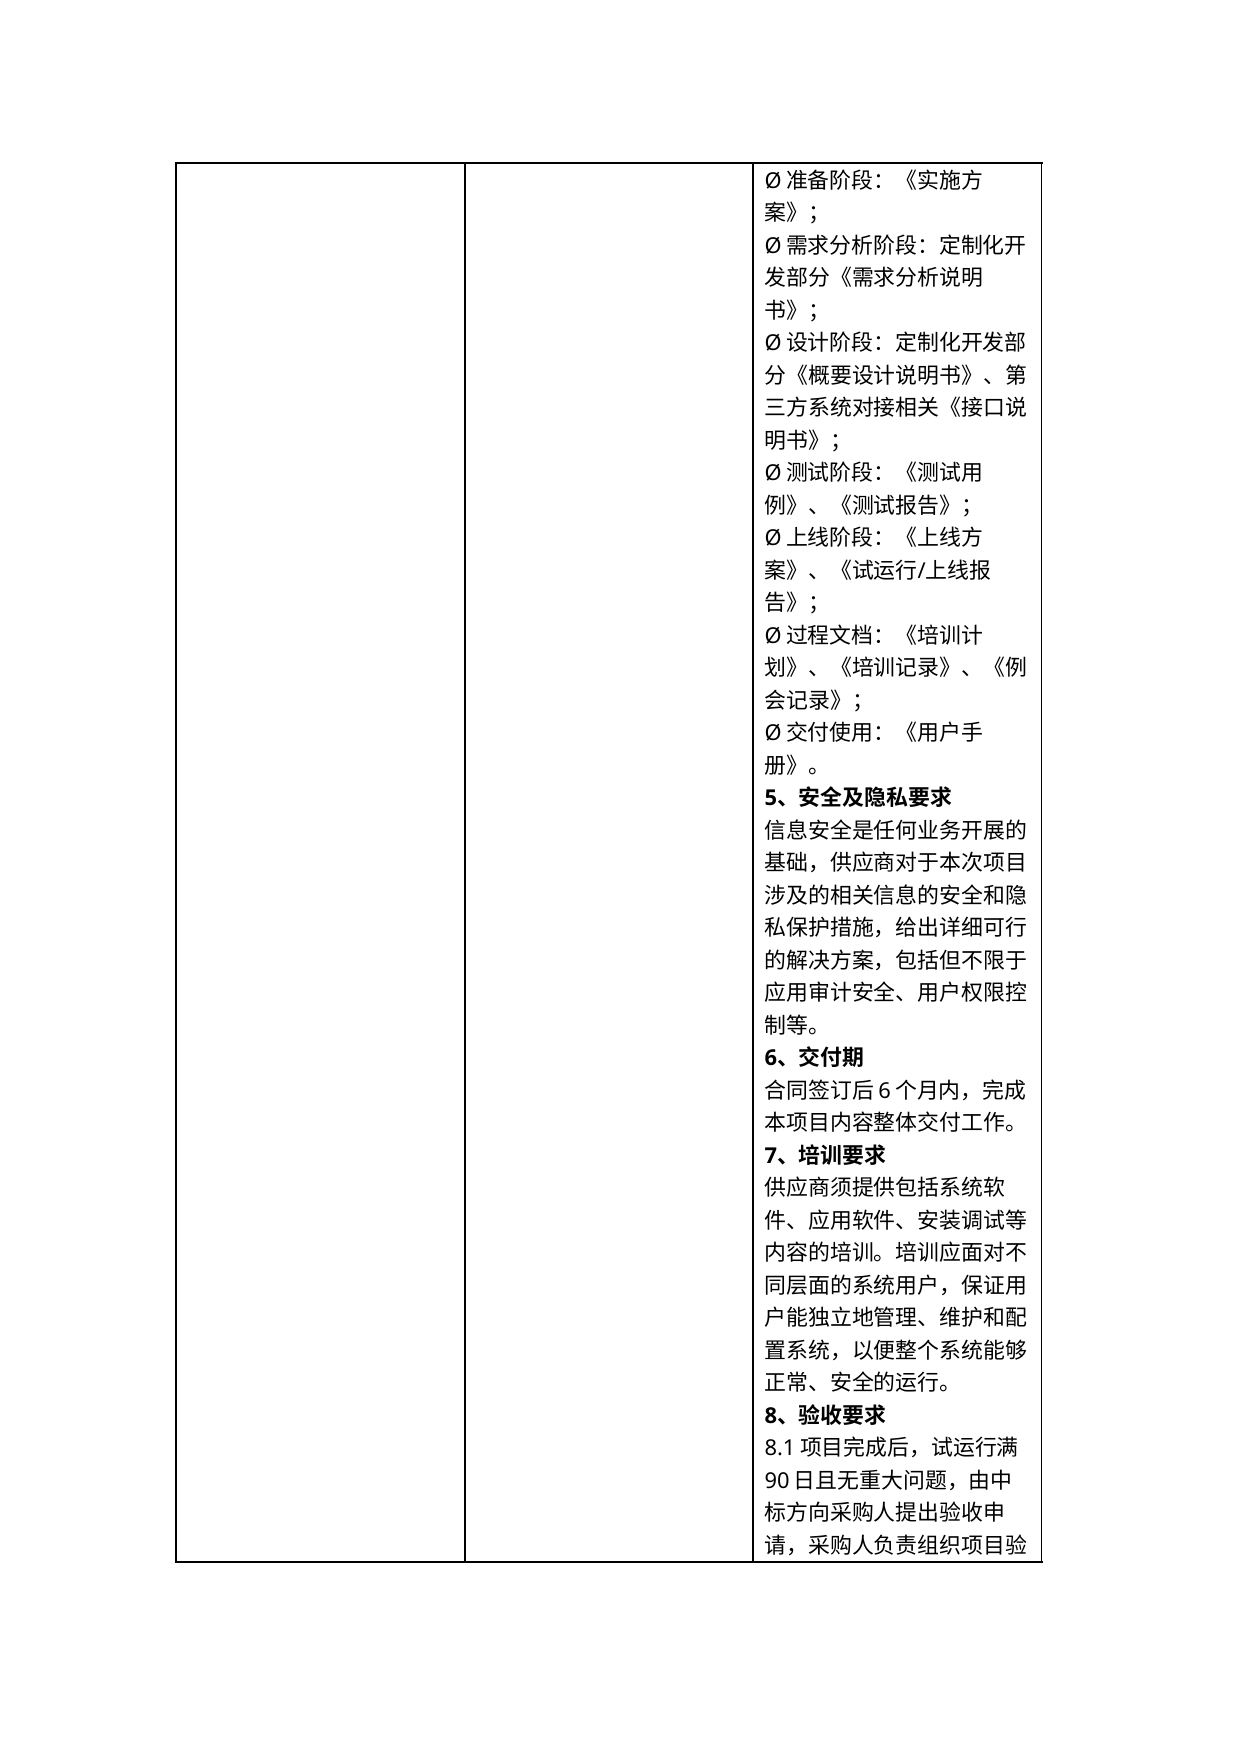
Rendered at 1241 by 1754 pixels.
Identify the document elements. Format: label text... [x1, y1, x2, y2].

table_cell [754, 164, 1041, 1561]
table_cell [466, 164, 752, 1561]
table_cell 1 [177, 164, 464, 1561]
